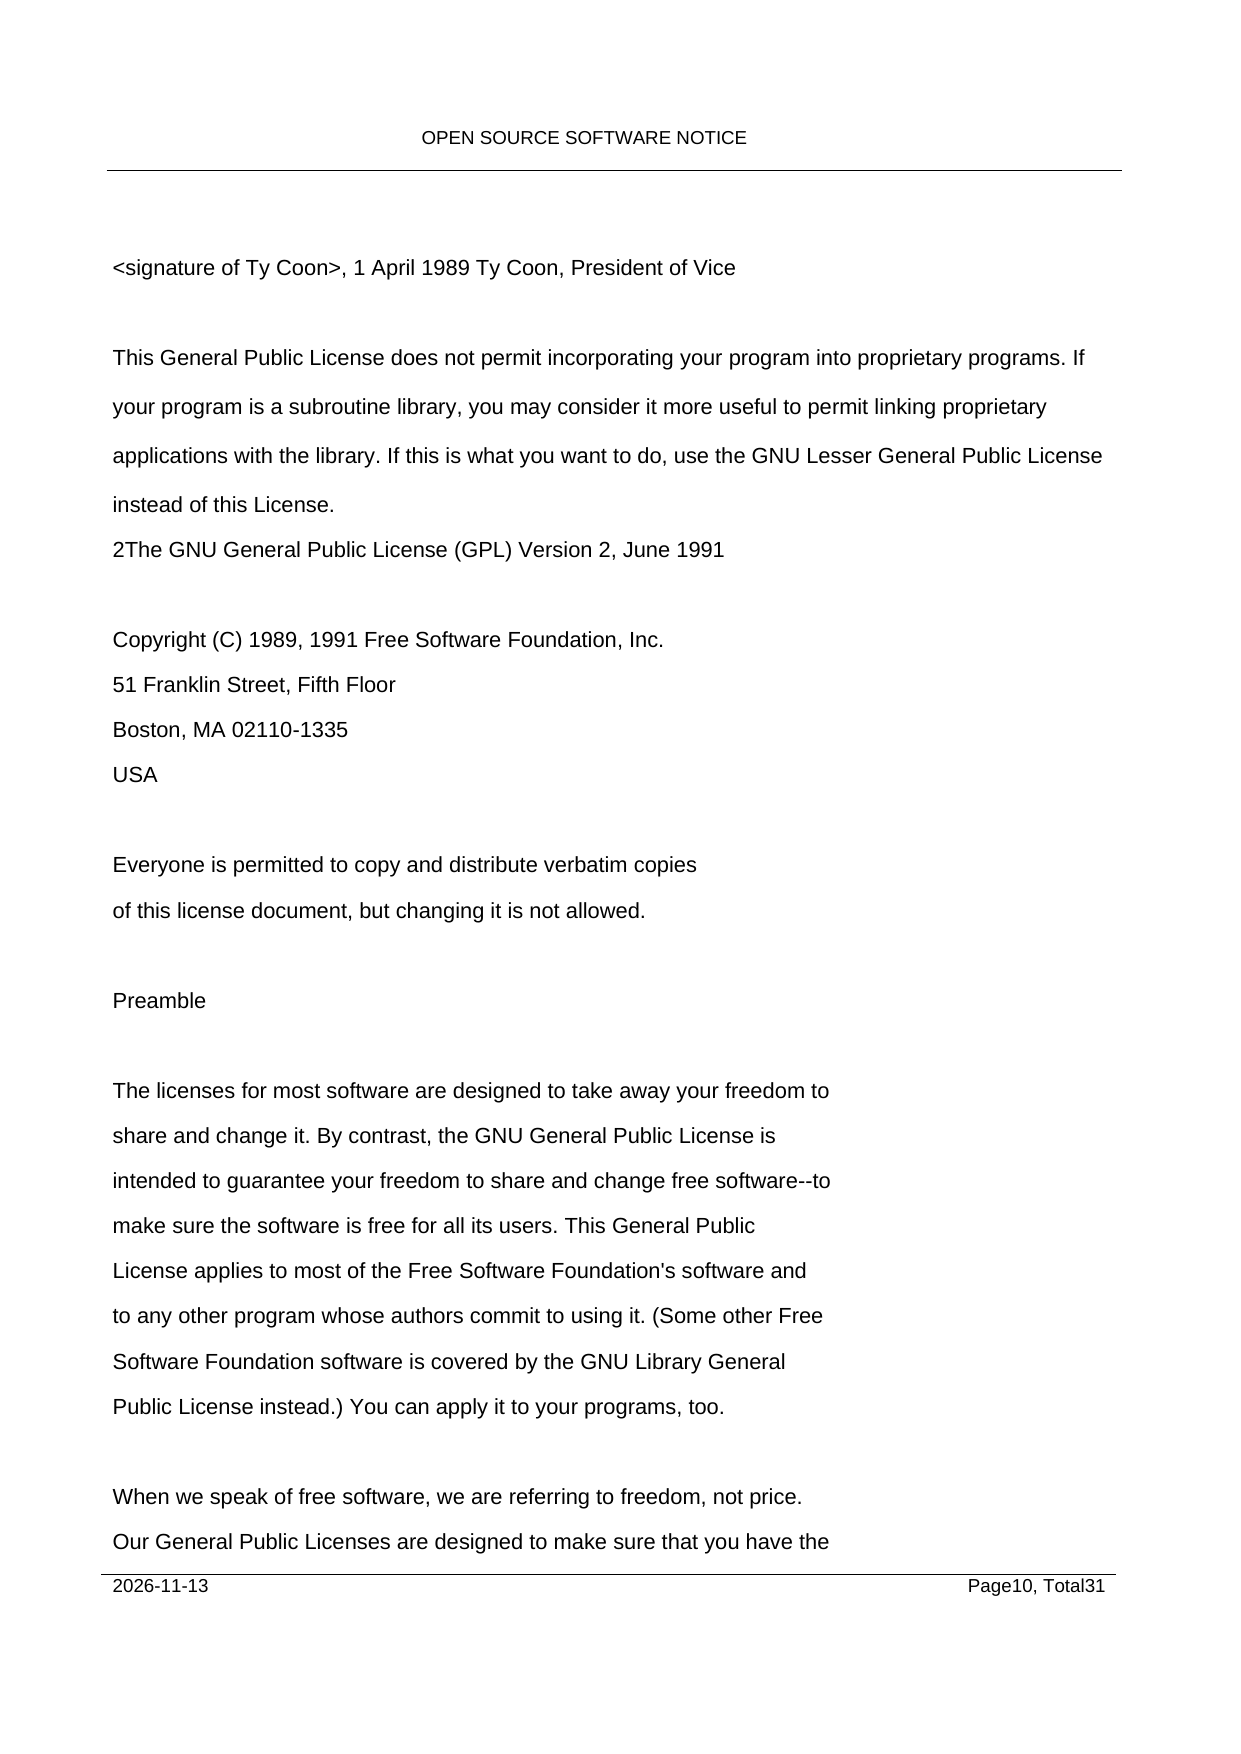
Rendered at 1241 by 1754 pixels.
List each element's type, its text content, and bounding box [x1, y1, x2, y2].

text Copyright (C) 1989, 1991 Free Software Foundation, Inc. [112, 623, 1128, 656]
text <signature of Ty Coon>, 1 April 1989 Ty Coon, President of Vice [112, 251, 1128, 284]
text The licenses for most software are designed to take away your freedom to [112, 1074, 1128, 1107]
text Software Foundation software is covered by the GNU Library General [112, 1345, 1128, 1377]
text 51 Franklin Street, Fifth Floor [112, 668, 1128, 701]
text When we speak of free software, we are referring to freedom, not price. [112, 1480, 1128, 1513]
text Boston, MA 02110-1335 [112, 713, 1128, 746]
text License applies to most of the Free Software Foundation's software and [112, 1255, 1128, 1287]
text Everyone is permitted to copy and distribute verbatim copies [112, 849, 1128, 881]
text make sure the software is free for all its users. This General Public [112, 1209, 1128, 1242]
text Our General Public Licenses are designed to make sure that you have the [112, 1525, 1128, 1558]
text intended to guarantee your freedom to share and change free software--to [112, 1164, 1128, 1197]
text This General Public License does not permit incorporating your program into proprietary programs. If your program is a subroutine library, you may consider it more useful to permit linking proprietary applications with the library. If this is what you want to do, use the GNU Lesser General Public License instead of this License. [112, 342, 1128, 520]
text 2The GNU General Public License (GPL) Version 2, June 1991 [112, 533, 1128, 566]
text Preamble [112, 984, 1128, 1017]
text USA [112, 758, 1128, 791]
text to any other program whose authors commit to using it. (Some other Free [112, 1300, 1128, 1332]
text Public License instead.) You can apply it to your programs, too. [112, 1390, 1128, 1422]
text of this license document, but changing it is not allowed. [112, 894, 1128, 926]
text share and change it. By contrast, the GNU General Public License is [112, 1119, 1128, 1152]
